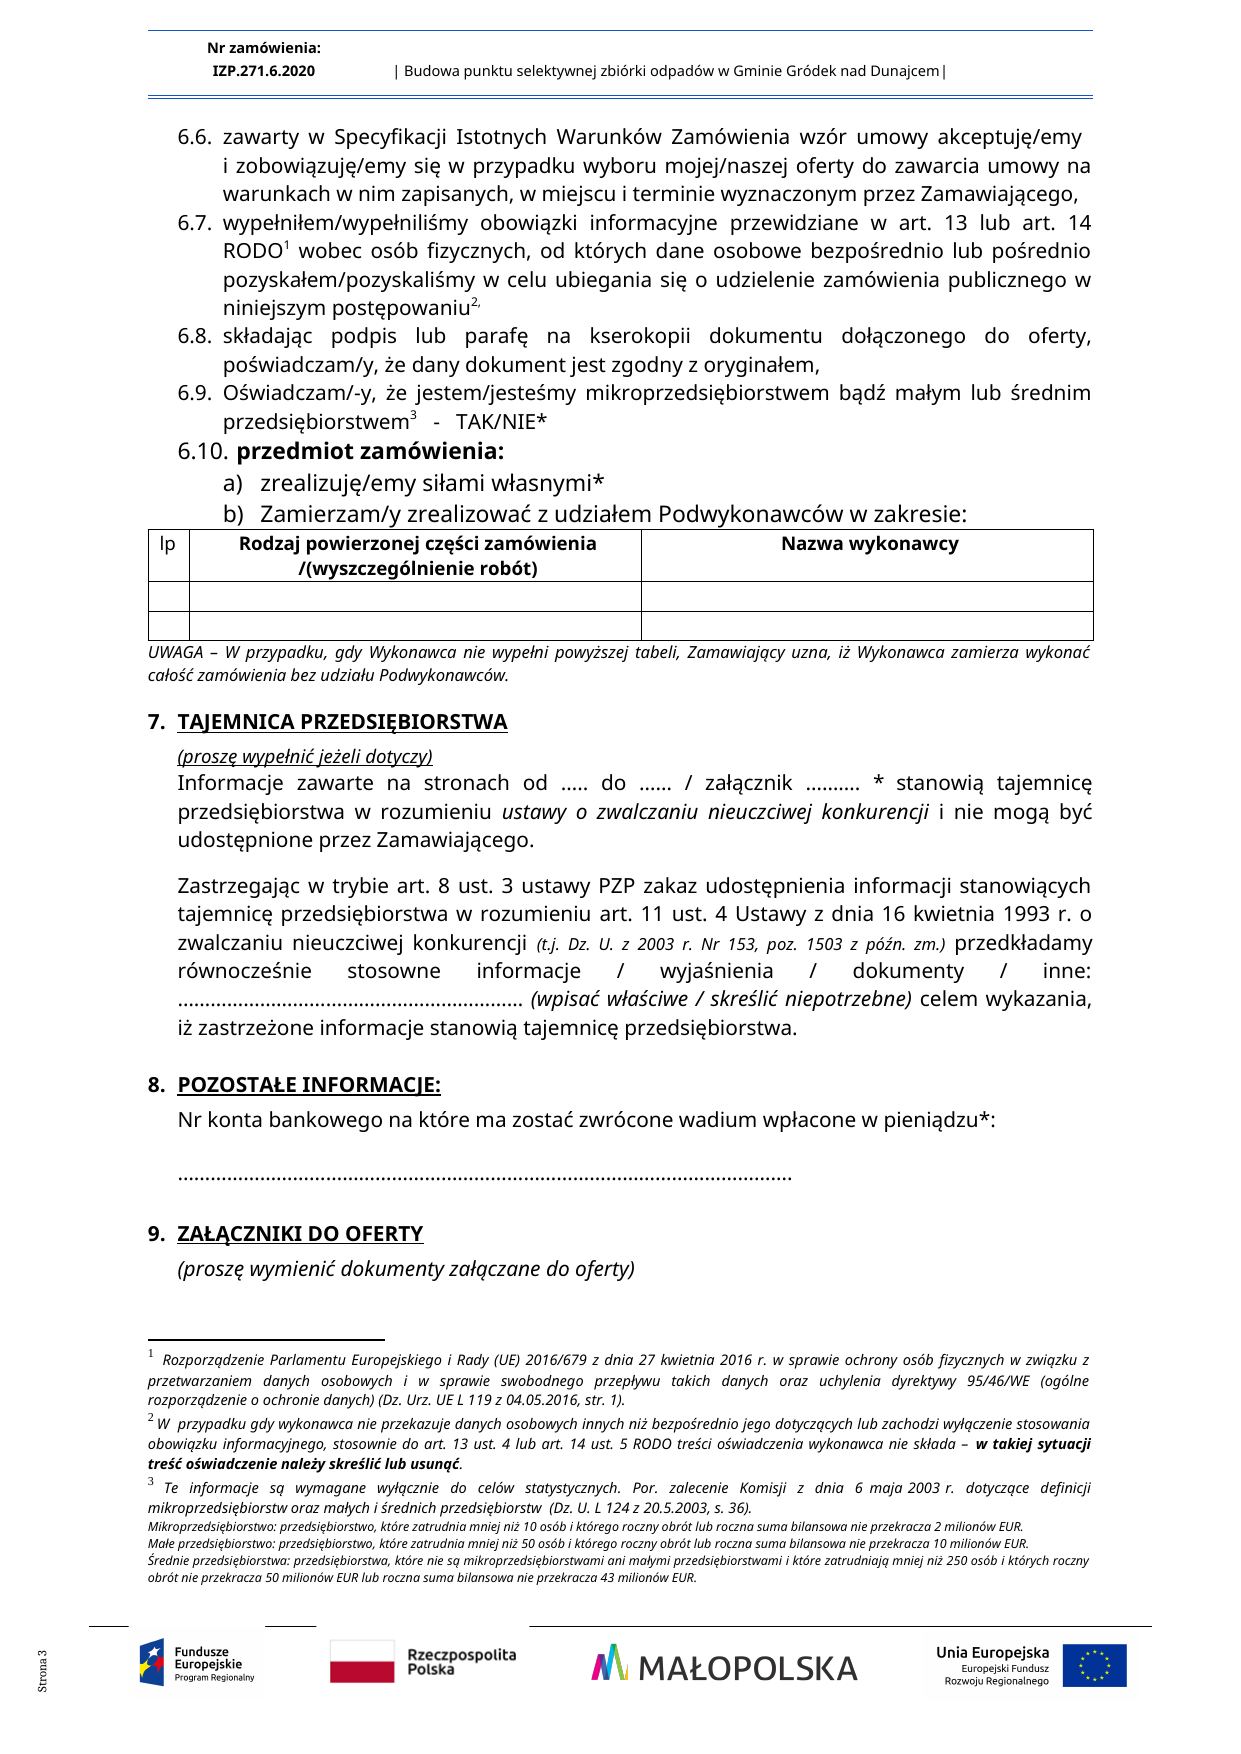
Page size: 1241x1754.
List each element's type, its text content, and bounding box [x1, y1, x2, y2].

text (proszę wypełnić jeżeli dotyczy) [177, 743, 1093, 768]
table_cell [642, 582, 1093, 611]
picture [316, 1626, 530, 1697]
list Zamierzam/y zrealizować z udziałem Podwykonawców w zakresie: [223, 498, 1093, 529]
list TAJEMNICA PRZEDSIĘBIORSTWA [148, 707, 1093, 736]
text UWAGA – W przypadku, gdy Wykonawca nie wypełni powyższej tabeli, Zamawiający uzna, iż Wykonawca zamierza wykonać całość zamówienia bez udziału Podwykonawców. [148, 641, 1093, 687]
list POZOSTAŁE INFORMACJE: [148, 1070, 1093, 1098]
picture [923, 1630, 1141, 1701]
table_cell [149, 582, 189, 611]
table_cell [190, 612, 641, 640]
table_header Nazwa wykonawcy [642, 530, 1093, 581]
table_cell [642, 612, 1093, 640]
table_header lp [149, 530, 189, 581]
list przedmiot zamówienia: [177, 435, 1093, 467]
list zawarty w Specyfikacji Istotnych Warunków Zamówienia wzór umowy akceptuję/emy i zobowiązuję/emy się w przypadku wyboru mojej/naszej oferty do zawarcia umowy na warunkach w nim zapisanych, w miejscu i terminie wyznaczonym przez Zamawiającego, [177, 122, 1093, 208]
text Nr konta bankowego na które ma zostać zwrócone wadium wpłacone w pieniądzu*: [177, 1105, 1093, 1158]
text Zastrzegając w trybie art. 8 ust. 3 ustawy PZP zakaz udostępnienia informacji stanowiących tajemnicę przedsiębiorstwa w rozumieniu art. 11 ust. 4 Ustawy z dnia 16 kwietnia 1993 r. o zwalczaniu nieuczciwej konkurencji (t.j. Dz. U. z 2003 r. Nr 153, poz. 1503 z późn. zm.) przedkładamy równocześnie stosowne informacje / wyjaśnienia / dokumenty / inne: ……………………………………………………… (wpisać właściwe / skreślić niepotrzebne) celem wykazania, iż zastrzeżone informacje stanowią tajemnicę przedsiębiorstwa. [177, 871, 1093, 1041]
text (proszę wymienić dokumenty załączane do oferty) [177, 1254, 1093, 1283]
text …………………………………………………………………………………………………. [177, 1158, 1093, 1186]
list ZAŁĄCZNIKI DO OFERTY [148, 1219, 1093, 1247]
list składając podpis lub parafę na kserokopii dokumentu dołączonego do oferty, poświadczam/y, że dany dokument jest zgodny z oryginałem, [177, 322, 1093, 378]
list Oświadczam/-y, że jestem/jesteśmy mikroprzedsiębiorstwem bądź małym lub średnim przedsiębiorstwem - TAK/NIE* [177, 378, 1093, 435]
text Informacje zawarte na stronach od ….. do …… / załącznik ………. * stanowią tajemnicę przedsiębiorstwa w rozumieniu ustawy o zwalczaniu nieuczciwej konkurencji i nie mogą być udostępnione przez Zamawiającego. [177, 768, 1093, 854]
table_header Rodzaj powierzonej części zamówienia /(wyszczególnienie robót) [190, 530, 641, 581]
table_cell [149, 612, 189, 640]
picture [569, 1626, 880, 1698]
picture [128, 1626, 266, 1698]
list wypełniłem/wypełniliśmy obowiązki informacyjne przewidziane w art. 13 lub art. 14 RODO wobec osób fizycznych, od których dane osobowe bezpośrednio lub pośrednio pozyskałem/pozyskaliśmy w celu ubiegania się o udzielenie zamówienia publicznego w niniejszym postępowaniu, [177, 208, 1093, 322]
table_cell [190, 582, 641, 611]
list zrealizuję/emy siłami własnymi* [223, 467, 1093, 498]
